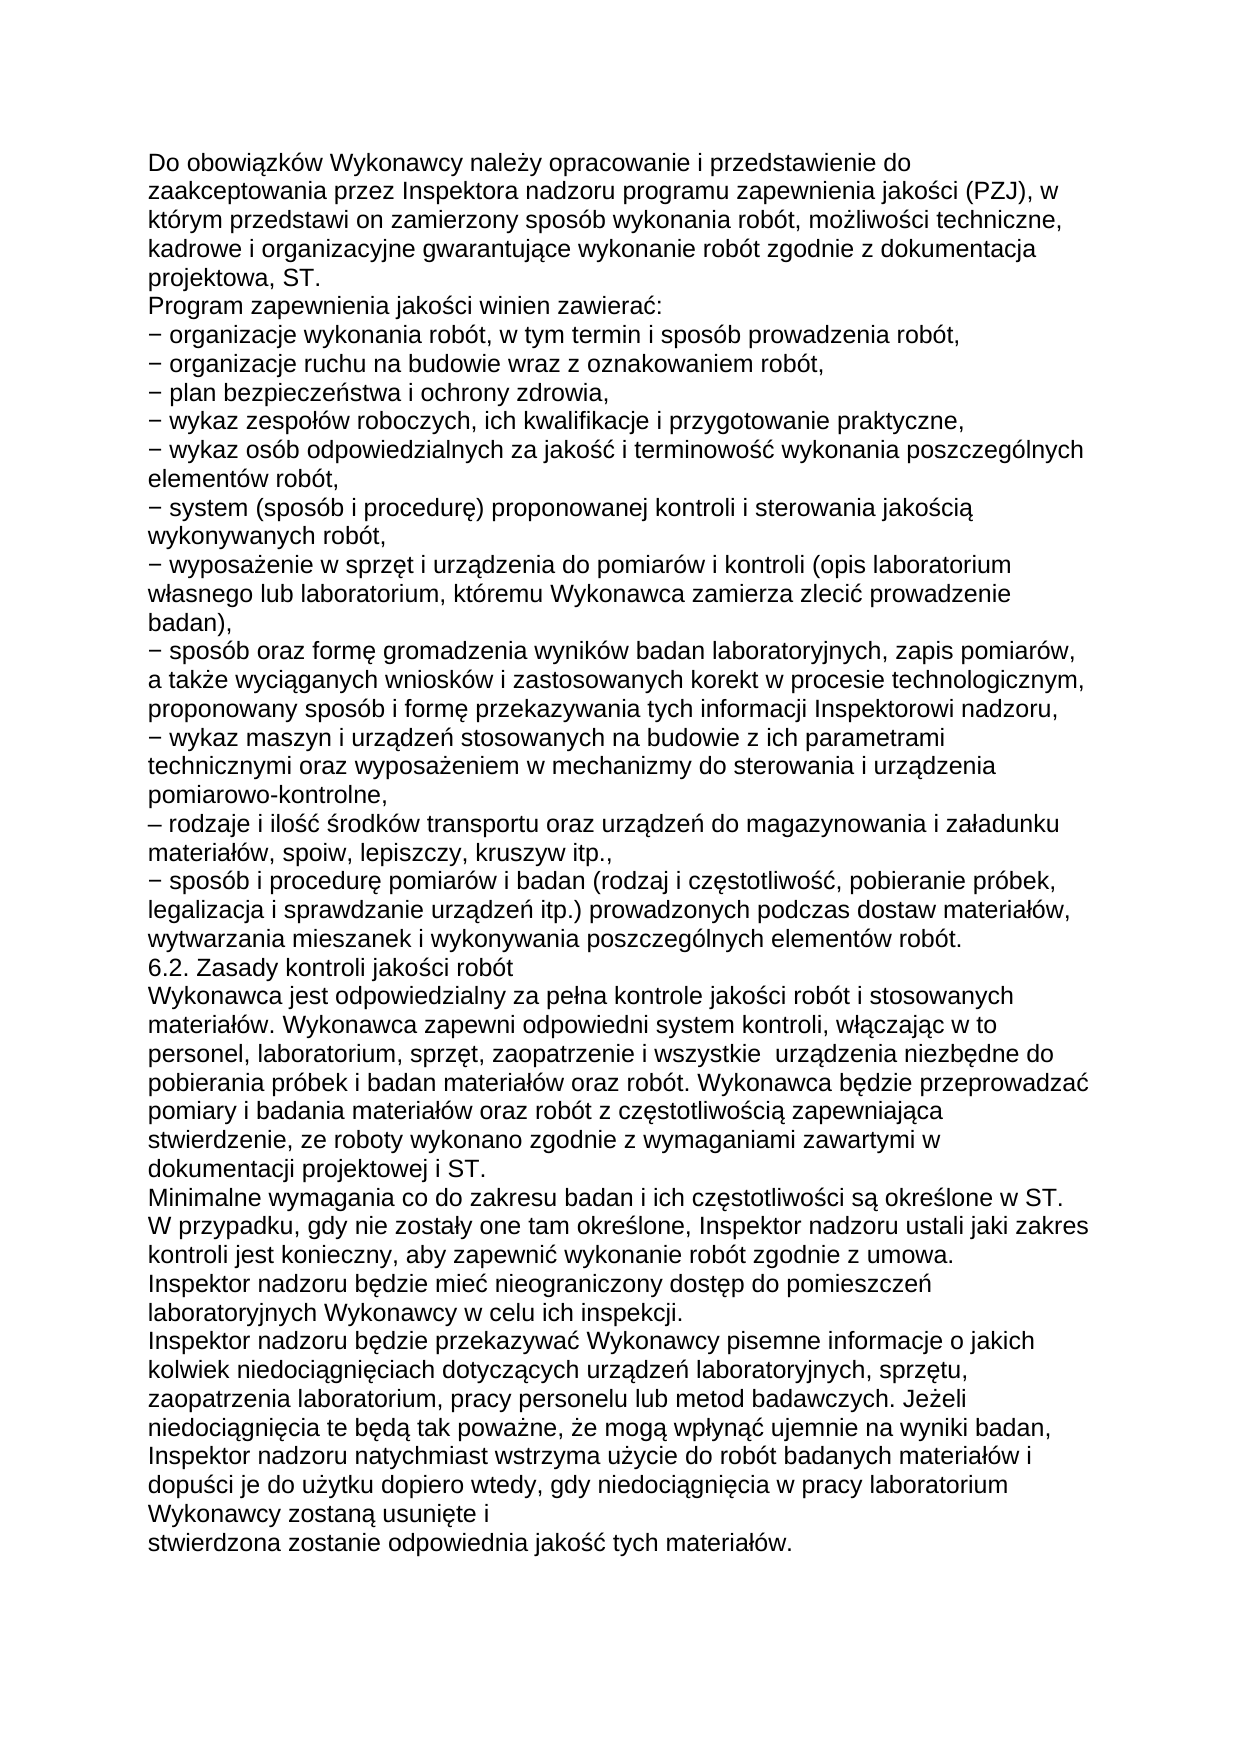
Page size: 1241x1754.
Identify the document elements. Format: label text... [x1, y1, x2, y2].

text − plan bezpieczeństwa i ochrony zdrowia, [148, 378, 1093, 406]
text − sposób oraz formę gromadzenia wyników badan laboratoryjnych, zapis pomiarów, a także wyciąganych wniosków i zastosowanych korekt w procesie technologicznym, proponowany sposób i formę przekazywania tych informacji Inspektorowi nadzoru, [148, 636, 1093, 723]
text − wykaz maszyn i urządzeń stosowanych na budowie z ich parametrami technicznymi oraz wyposażeniem w mechanizmy do sterowania i urządzenia pomiarowo-kontrolne, [148, 723, 1093, 809]
text – rodzaje i ilość środków transportu oraz urządzeń do magazynowania i załadunku materiałów, spoiw, lepiszczy, kruszyw itp., [148, 809, 1093, 866]
text Wykonawca jest odpowiedzialny za pełna kontrole jakości robót i stosowanych materiałów. Wykonawca zapewni odpowiedni system kontroli, włączając w to personel, laboratorium, sprzęt, zaopatrzenie i wszystkie urządzenia niezbędne do pobierania próbek i badan materiałów oraz robót. Wykonawca będzie przeprowadzać pomiary i badania materiałów oraz robót z częstotliwością zapewniająca stwierdzenie, ze roboty wykonano zgodnie z wymaganiami zawartymi w dokumentacji projektowej i ST. [148, 981, 1093, 1183]
text − wyposażenie w sprzęt i urządzenia do pomiarów i kontroli (opis laboratorium własnego lub laboratorium, któremu Wykonawca zamierza zlecić prowadzenie badan), [148, 550, 1093, 636]
text Program zapewnienia jakości winien zawierać: [148, 291, 1093, 320]
text − system (sposób i procedurę) proponowanej kontroli i sterowania jakością wykonywanych robót, [148, 493, 1093, 550]
text − organizacje ruchu na budowie wraz z oznakowaniem robót, [148, 349, 1093, 378]
text 6.2. Zasady kontroli jakości robót [148, 953, 1093, 981]
text − sposób i procedurę pomiarów i badan (rodzaj i częstotliwość, pobieranie próbek, legalizacja i sprawdzanie urządzeń itp.) prowadzonych podczas dostaw materiałów, wytwarzania mieszanek i wykonywania poszczególnych elementów robót. [148, 866, 1093, 953]
text Do obowiązków Wykonawcy należy opracowanie i przedstawienie do zaakceptowania przez Inspektora nadzoru programu zapewnienia jakości (PZJ), w którym przedstawi on zamierzony sposób wykonania robót, możliwości techniczne, kadrowe i organizacyjne gwarantujące wykonanie robót zgodnie z dokumentacja [148, 148, 1093, 263]
text − organizacje wykonania robót, w tym termin i sposób prowadzenia robót, [148, 320, 1093, 349]
text Inspektor nadzoru będzie mieć nieograniczony dostęp do pomieszczeń laboratoryjnych Wykonawcy w celu ich inspekcji. [148, 1269, 1093, 1326]
text projektowa, ST. [148, 263, 1093, 291]
text Inspektor nadzoru będzie przekazywać Wykonawcy pisemne informacje o jakich kolwiek niedociągnięciach dotyczących urządzeń laboratoryjnych, sprzętu, zaopatrzenia laboratorium, pracy personelu lub metod badawczych. Jeżeli niedociągnięcia te będą tak poważne, że mogą wpłynąć ujemnie na wyniki badan, Inspektor nadzoru natychmiast wstrzyma użycie do robót badanych materiałów i dopuści je do użytku dopiero wtedy, gdy niedociągnięcia w pracy laboratorium Wykonawcy zostaną usunięte i [148, 1326, 1093, 1528]
text Minimalne wymagania co do zakresu badan i ich częstotliwości są określone w ST. W przypadku, gdy nie zostały one tam określone, Inspektor nadzoru ustali jaki zakres kontroli jest konieczny, aby zapewnić wykonanie robót zgodnie z umowa. [148, 1183, 1093, 1269]
text stwierdzona zostanie odpowiednia jakość tych materiałów. [148, 1528, 1093, 1556]
text − wykaz osób odpowiedzialnych za jakość i terminowość wykonania poszczególnych elementów robót, [148, 435, 1093, 493]
text − wykaz zespołów roboczych, ich kwalifikacje i przygotowanie praktyczne, [148, 406, 1093, 435]
